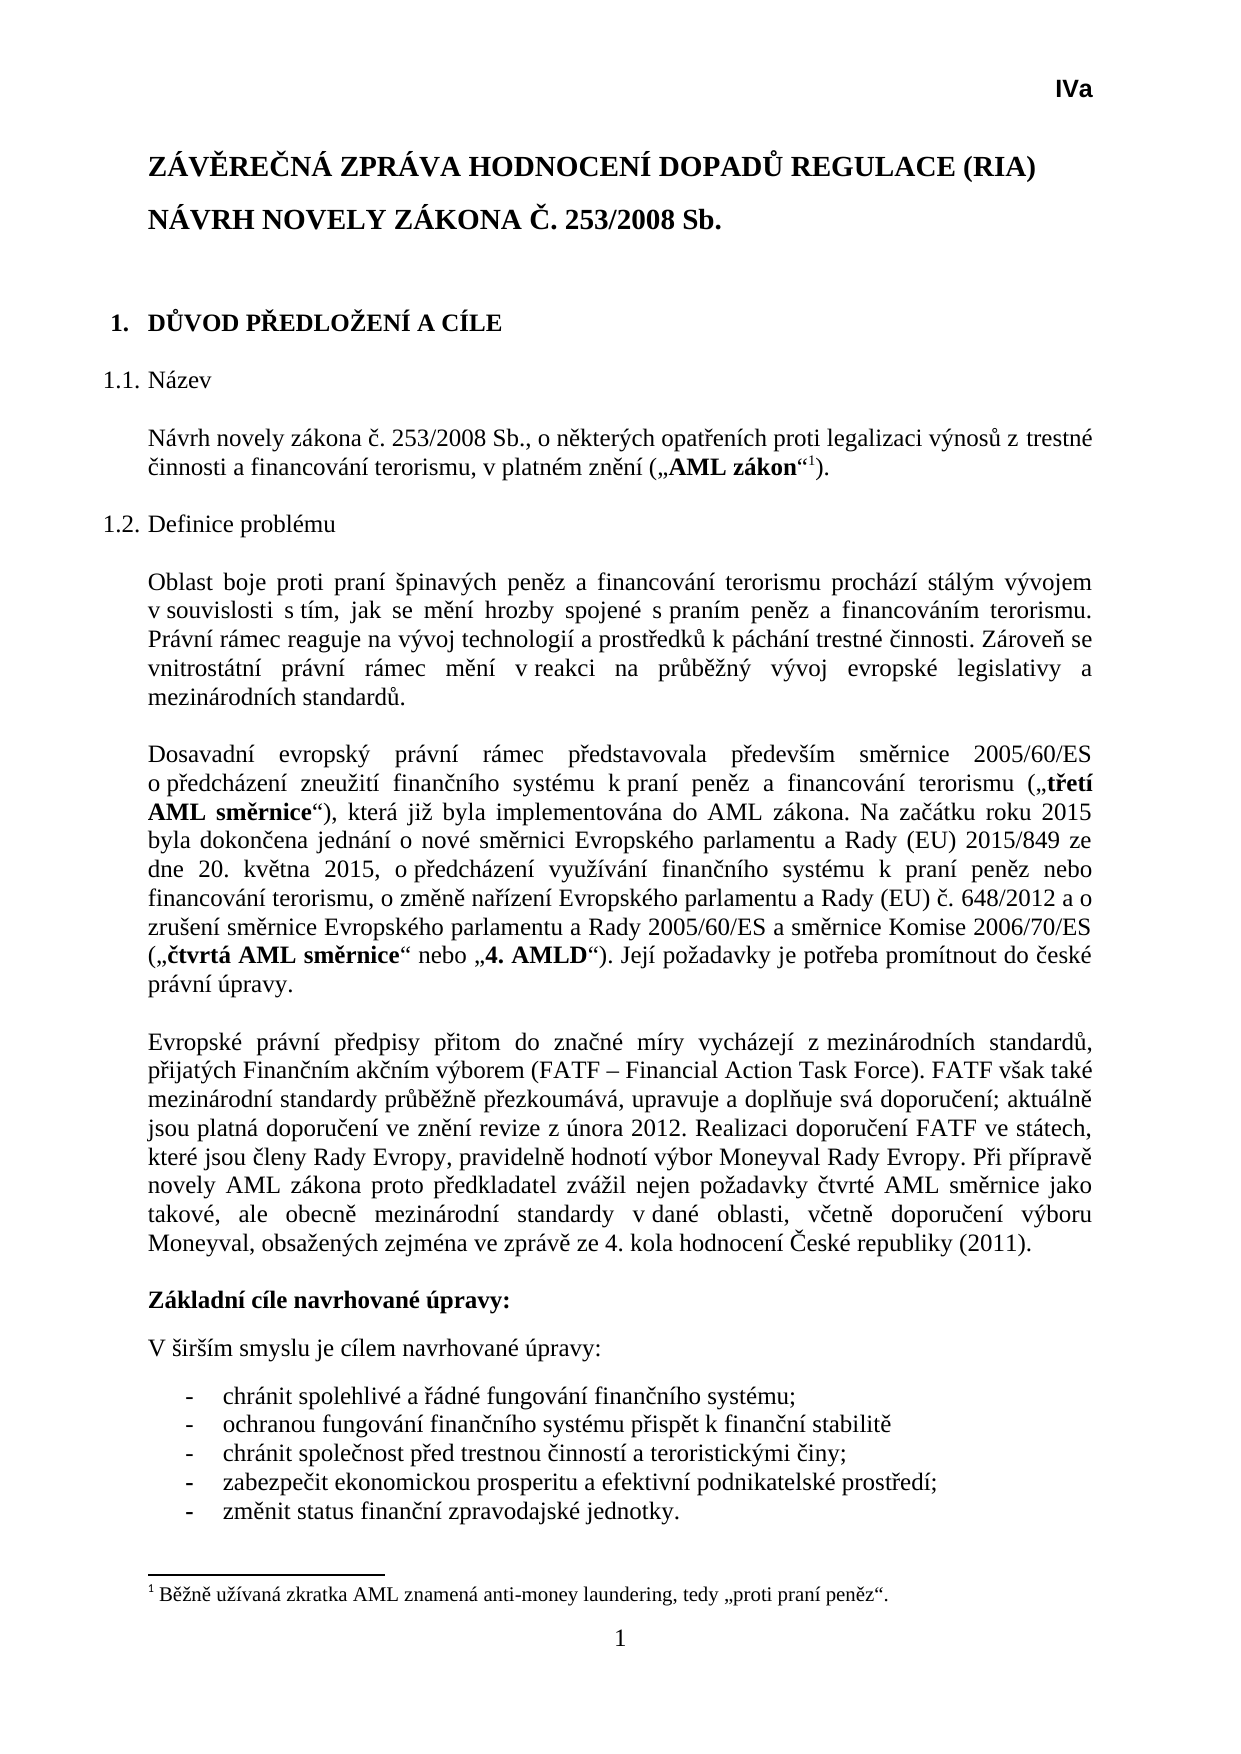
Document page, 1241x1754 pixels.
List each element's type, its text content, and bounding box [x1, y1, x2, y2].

list Evropské právní předpisy přitom do značné míry vycházejí z mezinárodních standardů, přijatých Finančním akčním výborem (FATF – Financial Action Task Force). FATF však také mezinárodní standardy průběžně přezkoumává, upravuje a doplňuje svá doporučení; aktuálně jsou platná doporučení ve znění revize z února 2012. Realizaci doporučení FATF ve státech, které jsou členy Rady Evropy, pravidelně hodnotí výbor Moneyval Rady Evropy. Při přípravě novely AML zákona proto předkladatel zvážil nejen požadavky čtvrté AML směrnice jako takové, ale obecně mezinárodní standardy v dané oblasti, včetně doporučení výboru Moneyval, obsažených zejména ve zprávě ze 4. kola hodnocení České republiky (2011). [148, 1027, 1093, 1257]
list Definice problému [103, 509, 1093, 538]
text Základní cíle navrhované úpravy: [148, 1285, 1093, 1314]
list zabezpečit ekonomickou prosperitu a efektivní podnikatelské prostředí; [185, 1467, 1093, 1496]
list chránit spolehlivé a řádné fungování finančního systému; [185, 1381, 1093, 1409]
list ochranou fungování finančního systému přispět k finanční stabilitě [185, 1409, 1093, 1438]
list Oblast boje proti praní špinavých peněz a financování terorismu prochází stálým vývojem v souvislosti s tím, jak se mění hrozby spojené s praním peněz a financováním terorismu. Právní rámec reaguje na vývoj technologií a prostředků k páchání trestné činnosti. Zároveň se vnitrostátní právní rámec mění v reakci na průběžný vývoj evropské legislativy a mezinárodních standardů. [148, 567, 1093, 710]
list DŮVOD PŘEDLOŽENÍ A CÍLE [110, 308, 1093, 337]
text ZÁVĚREČNÁ ZPRÁVA HODNOCENÍ DOPADŮ REGULACE (RIA) [148, 149, 1093, 183]
list chránit společnost před trestnou činností a teroristickými činy; [185, 1438, 1093, 1467]
text NÁVRH NOVELY ZÁKONA Č. 253/2008 Sb. [148, 202, 1093, 236]
list změnit status finanční zpravodajské jednotky. [185, 1496, 1093, 1524]
list Návrh novely zákona č. 253/2008 Sb., o některých opatřeních proti legalizaci výnosů z trestné činnosti a financování terorismu, v platném znění („AML zákon“). [148, 423, 1093, 480]
text V širším smyslu je cílem navrhované úpravy: [148, 1333, 1093, 1362]
list Dosavadní evropský právní rámec představovala především směrnice 2005/60/ES o předcházení zneužití finančního systému k praní peněz a financování terorismu („třetí AML směrnice“), která již byla implementována do AML zákona. Na začátku roku 2015 byla dokončena jednání o nové směrnici Evropského parlamentu a Rady (EU) 2015/849 ze dne 20. května 2015, o předcházení využívání finančního systému k praní peněz nebo financování terorismu, o změně nařízení Evropského parlamentu a Rady (EU) č. 648/2012 a o zrušení směrnice Evropského parlamentu a Rady 2005/60/ES a směrnice Komise 2006/70/ES („čtvrtá AML směrnice“ nebo „4. AMLD“). Její požadavky je potřeba promítnout do české právní úpravy. [148, 739, 1093, 998]
list Název [103, 365, 1093, 394]
